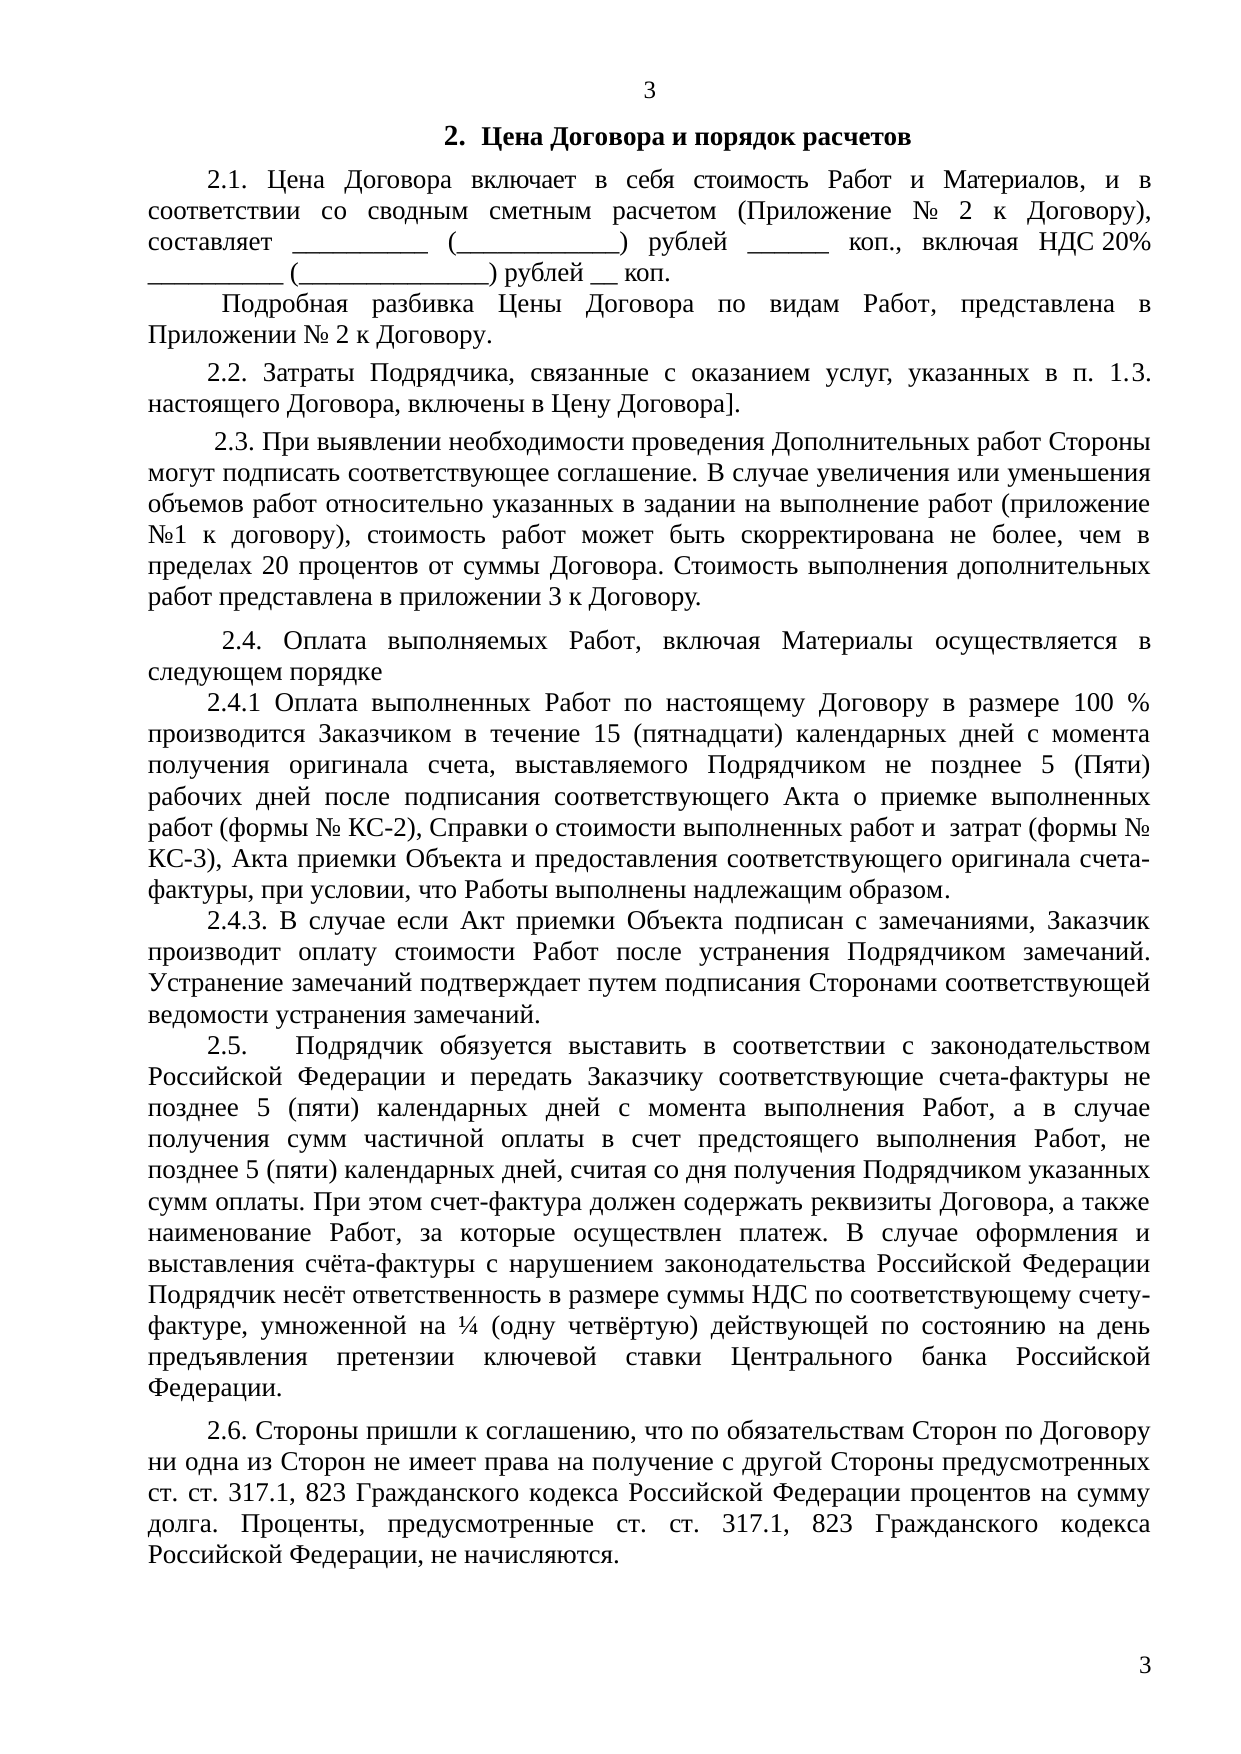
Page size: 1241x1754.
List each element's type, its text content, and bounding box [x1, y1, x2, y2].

subtitle 2.2. Затраты Подрядчика, связанные с оказанием услуг, указанных в п. 1.3. настоящего Договора, включены в Цену Договора]. [148, 356, 1152, 418]
subtitle 2.1. Цена Договора включает в себя стоимость Работ и Материалов, и в соответствии со сводным сметным расчетом (Приложение № 2 к Договору), составляет __________ (____________) рублей ______ коп., включая НДС 20% __________ (______________) рублей __ коп. [148, 163, 1152, 287]
subtitle 2.5. Подрядчик обязуется выставить в соответствии с законодательством Российской Федерации и передать Заказчику соответствующие счета-фактуры не позднее 5 (пяти) календарных дней с момента выполнения Работ, а в случае получения сумм частичной оплаты в счет предстоящего выполнения Работ, не позднее 5 (пяти) календарных дней, считая со дня получения Подрядчиком указанных сумм оплаты. При этом счет-фактура должен содержать реквизиты Договора, а также наименование Работ, за которые осуществлен платеж. В случае оформления и выставления счёта-фактуры с нарушением законодательства Российской Федерации Подрядчик несёт ответственность в размере суммы НДС по соответствующему счету-фактуре, умноженной на ¼ (одну четвёртую) действующей по состоянию на день предъявления претензии ключевой ставки Центрального банка Российской Федерации. [148, 1029, 1152, 1403]
text 2.6. Стороны пришли к соглашению, что по обязательствам Сторон по Договору ни одна из Сторон не имеет права на получение с другой Стороны предусмотренных ст. ст. 317.1, 823 Гражданского кодекса Российской Федерации процентов на сумму долга. Проценты, предусмотренные ст. ст. 317.1, 823 Гражданского кодекса Российской Федерации, не начисляются. [148, 1414, 1152, 1569]
subtitle 2.3. При выявлении необходимости проведения Дополнительных работ Стороны могут подписать соответствующее соглашение. В случае увеличения или уменьшения объемов работ относительно указанных в задании на выполнение работ (приложение №1 к договору), стоимость работ может быть скорректирована не более, чем в пределах 20 процентов от суммы Договора. Стоимость выполнения дополнительных работ представлена в приложении 3 к Договору. [148, 424, 1152, 611]
subtitle 2.4.3. В случае если Акт приемки Объекта подписан с замечаниями, Заказчик производит оплату стоимости Работ после устранения Подрядчиком замечаний. Устранение замечаний подтверждает путем подписания Сторонами соответствующей ведомости устранения замечаний. [148, 904, 1152, 1029]
text 2.4. Оплата выполняемых Работ, включая Материалы осуществляется в следующем порядке [148, 624, 1152, 686]
subtitle 2.4.1 Оплата выполненных Работ по настоящему Договору в размере 100 % производится Заказчиком в течение 15 (пятнадцати) календарных дней с момента получения оригинала счета, выставляемого Подрядчиком не позднее 5 (Пяти) рабочих дней после подписания соответствующего Акта о приемке выполненных работ (формы № КС-2), Справки о стоимости выполненных работ и затрат (формы № КС-3), Акта приемки Объекта и предоставления соответствующего оригинала счета-фактуры, при условии, что Работы выполнены надлежащим образом. [148, 686, 1152, 904]
list Цена Договора и порядок расчетов [204, 118, 1152, 152]
text Подробная разбивка Цены Договора по видам Работ, представлена в Приложении № 2 к Договору. [148, 287, 1152, 350]
